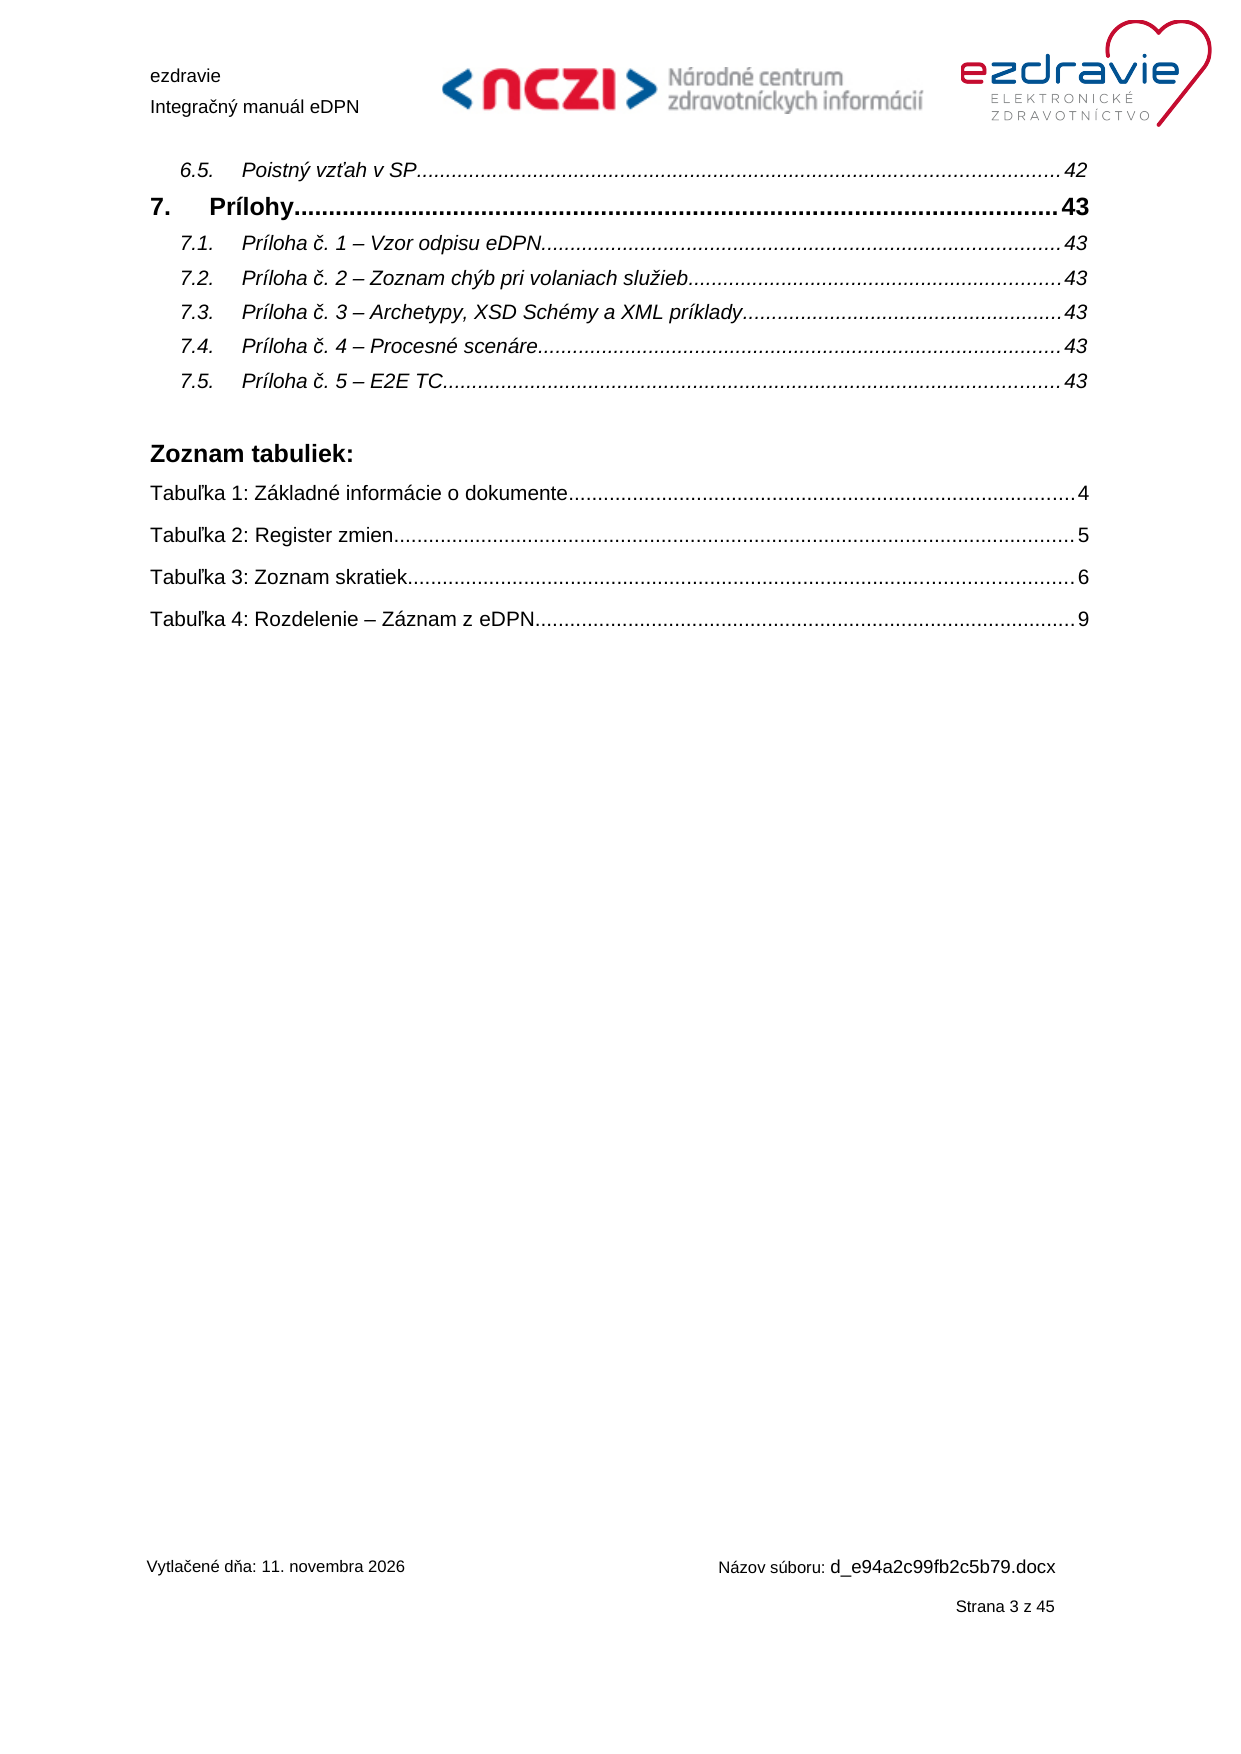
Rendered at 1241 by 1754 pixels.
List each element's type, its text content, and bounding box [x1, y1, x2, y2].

text Tabuľka 1: Základné informácie o dokumente 4 [150, 481, 1090, 505]
picture [442, 67, 924, 114]
text 7.5. Príloha č. 5 – E2E TC 43 [179, 369, 1090, 393]
text 7. Prílohy 43 [150, 192, 1090, 221]
text 7.4. Príloha č. 4 – Procesné scenáre 43 [179, 334, 1090, 358]
text Tabuľka 2: Register zmien 5 [150, 523, 1090, 547]
text 7.1. Príloha č. 1 – Vzor odpisu eDPN 43 [179, 231, 1090, 255]
picture [961, 20, 1212, 127]
text 7.2. Príloha č. 2 – Zoznam chýb pri volaniach služieb 43 [179, 266, 1090, 289]
text Zoznam tabuliek: [150, 439, 1090, 468]
text Tabuľka 4: Rozdelenie – Záznam z eDPN 9 [150, 607, 1090, 631]
text 7.3. Príloha č. 3 – Archetypy, XSD Schémy a XML príklady 43 [179, 300, 1090, 324]
text Tabuľka 3: Zoznam skratiek 6 [150, 565, 1090, 589]
text 6.5. Poistný vzťah v SP 42 [179, 158, 1090, 182]
